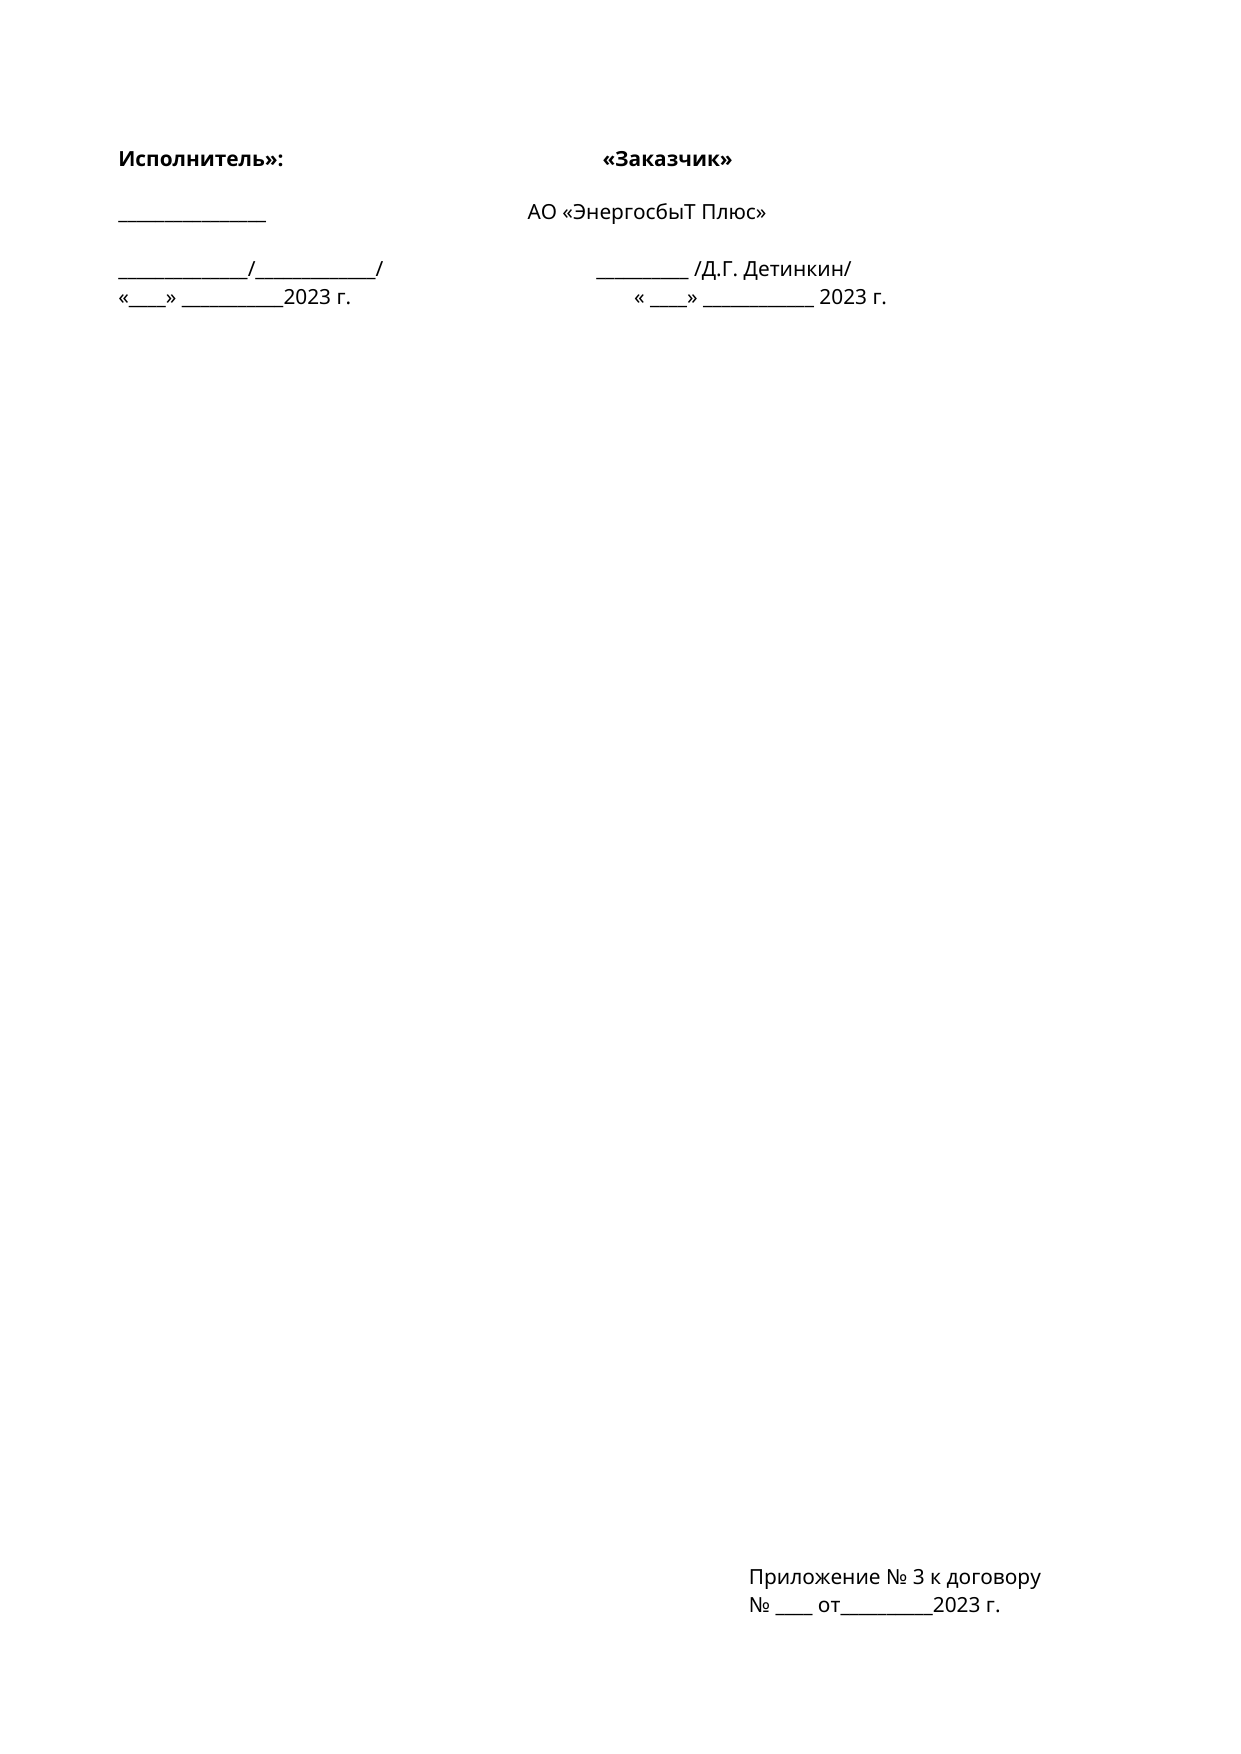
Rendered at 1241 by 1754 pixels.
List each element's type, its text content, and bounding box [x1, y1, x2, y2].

text ______________/_____________/ __________ /Д.Г. Детинкин/ [118, 254, 1181, 282]
text № ____ от__________2023 г. [635, 1590, 1181, 1619]
text «____» ___________2023 г. « ____» ____________ 2023 г. [118, 282, 1181, 311]
text ________________ АО «ЭнергосбыТ Плюс» [118, 197, 1181, 225]
text Приложение № 3 к договору [635, 1562, 1181, 1590]
text Исполнитель»: «Заказчик» [118, 144, 1181, 173]
